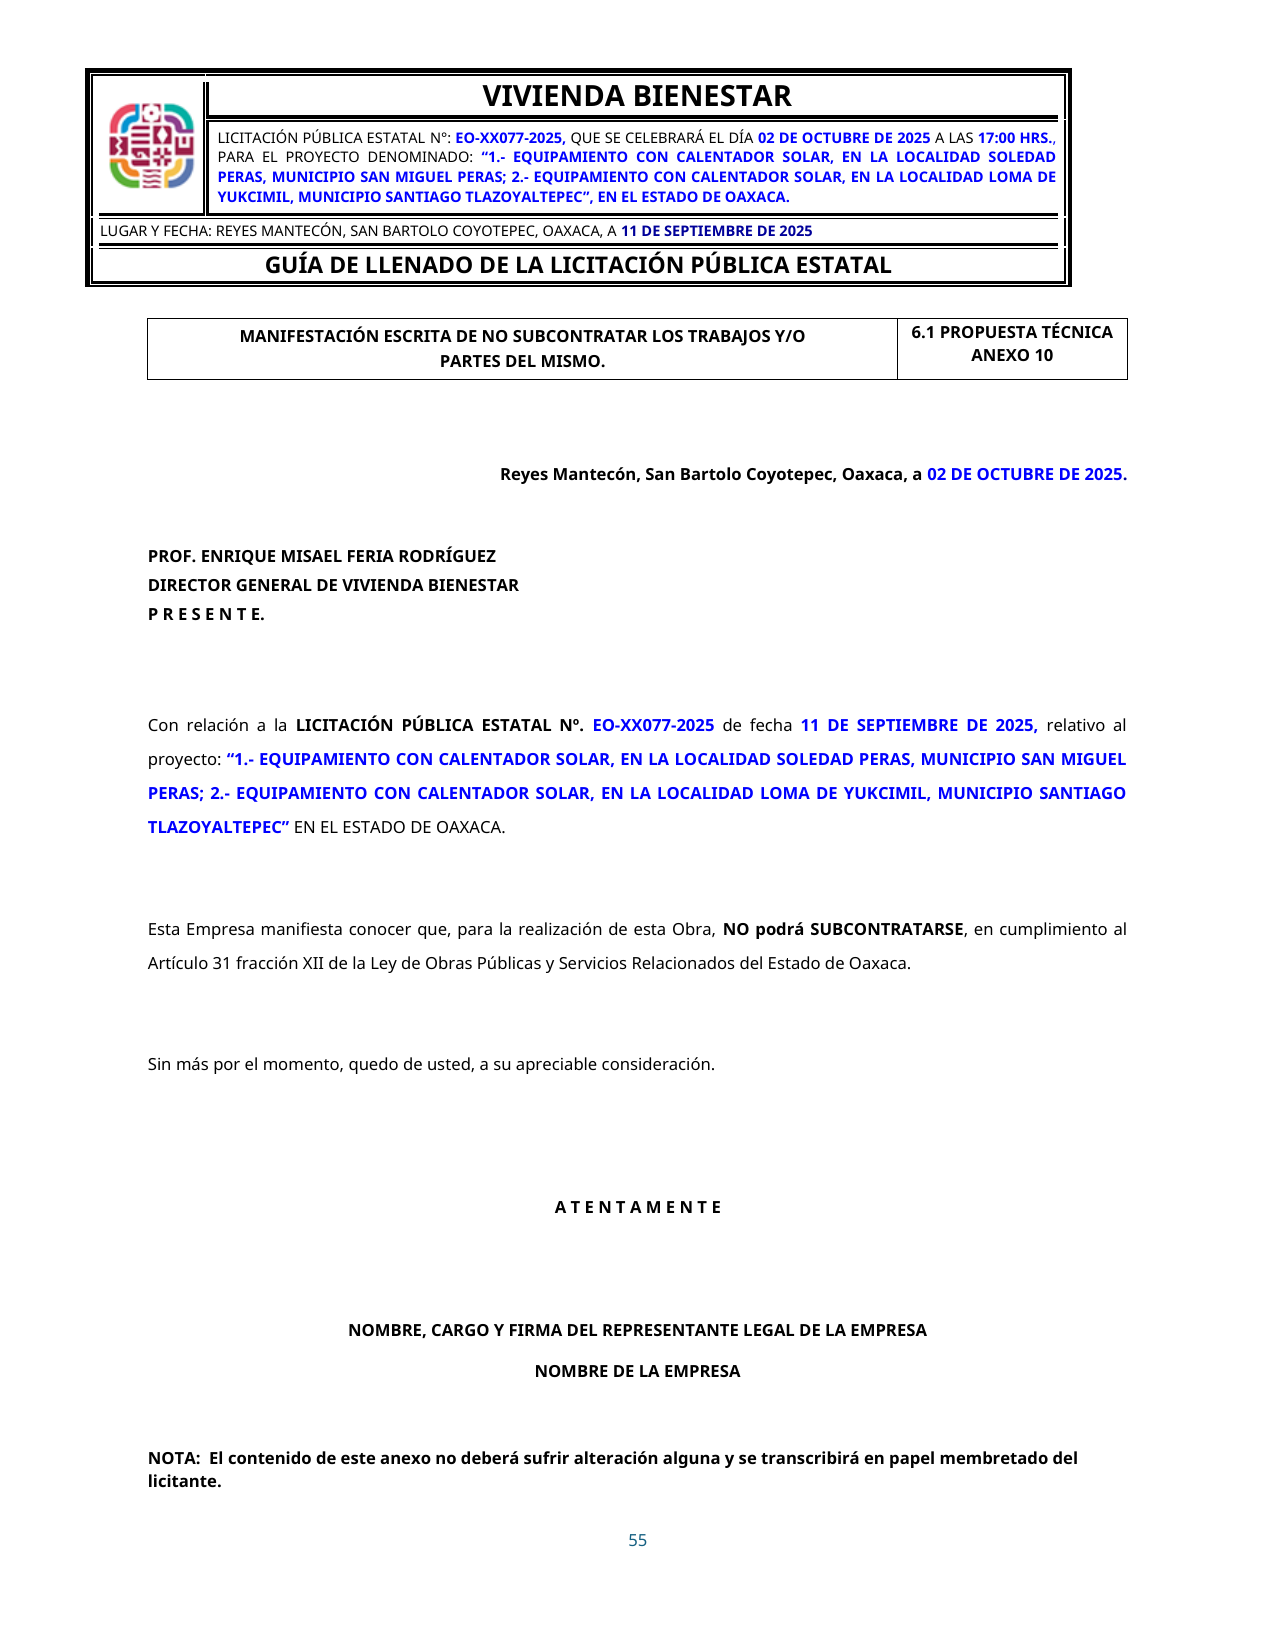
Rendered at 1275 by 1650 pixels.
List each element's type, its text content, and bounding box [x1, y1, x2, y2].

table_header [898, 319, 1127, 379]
text P R E S E N T E. [148, 602, 1127, 625]
text NOTA: El contenido de este anexo no deberá sufrir alteración alguna y se transcribirá en papel membretado del licitante. [148, 1446, 1127, 1492]
text A T E N T A M E N T E [148, 1195, 1127, 1218]
text DIRECTOR GENERAL DE VIVIENDA BIENESTAR [148, 573, 1127, 596]
picture [98, 95, 203, 194]
text NOMBRE, CARGO Y FIRMA DEL REPRESENTANTE LEGAL DE LA EMPRESA [148, 1319, 1127, 1341]
text Sin más por el momento, quedo de usted, a su apreciable consideración. [148, 1053, 1127, 1075]
list Con relación a la LICITACIÓN PÚBLICA ESTATAL Nº. EO-XX077-2025 de fecha 11 DE SEPTIEMBRE DE 2025, relativo al proyecto: “1.- EQUIPAMIENTO CON CALENTADOR SOLAR, EN LA LOCALIDAD SOLEDAD PERAS, MUNICIPIO SAN MIGUEL PERAS; 2.- EQUIPAMIENTO CON CALENTADOR SOLAR, EN LA LOCALIDAD LOMA DE YUKCIMIL, MUNICIPIO SANTIAGO TLAZOYALTEPEC” EN EL ESTADO DE OAXACA. [148, 713, 1127, 838]
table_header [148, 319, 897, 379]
text PROF. ENRIQUE MISAEL FERIA RODRÍGUEZ [148, 544, 1127, 567]
text Esta Empresa manifiesta conocer que, para la realización de esta Obra, NO podrá SUBCONTRATARSE, en cumplimiento al Artículo 31 fracción XII de la Ley de Obras Públicas y Servicios Relacionados del Estado de Oaxaca. [148, 917, 1127, 974]
text Reyes Mantecón, San Bartolo Coyotepec, Oaxaca, a 02 DE OCTUBRE DE 2025. [148, 462, 1127, 485]
text NOMBRE DE LA EMPRESA [148, 1360, 1127, 1383]
